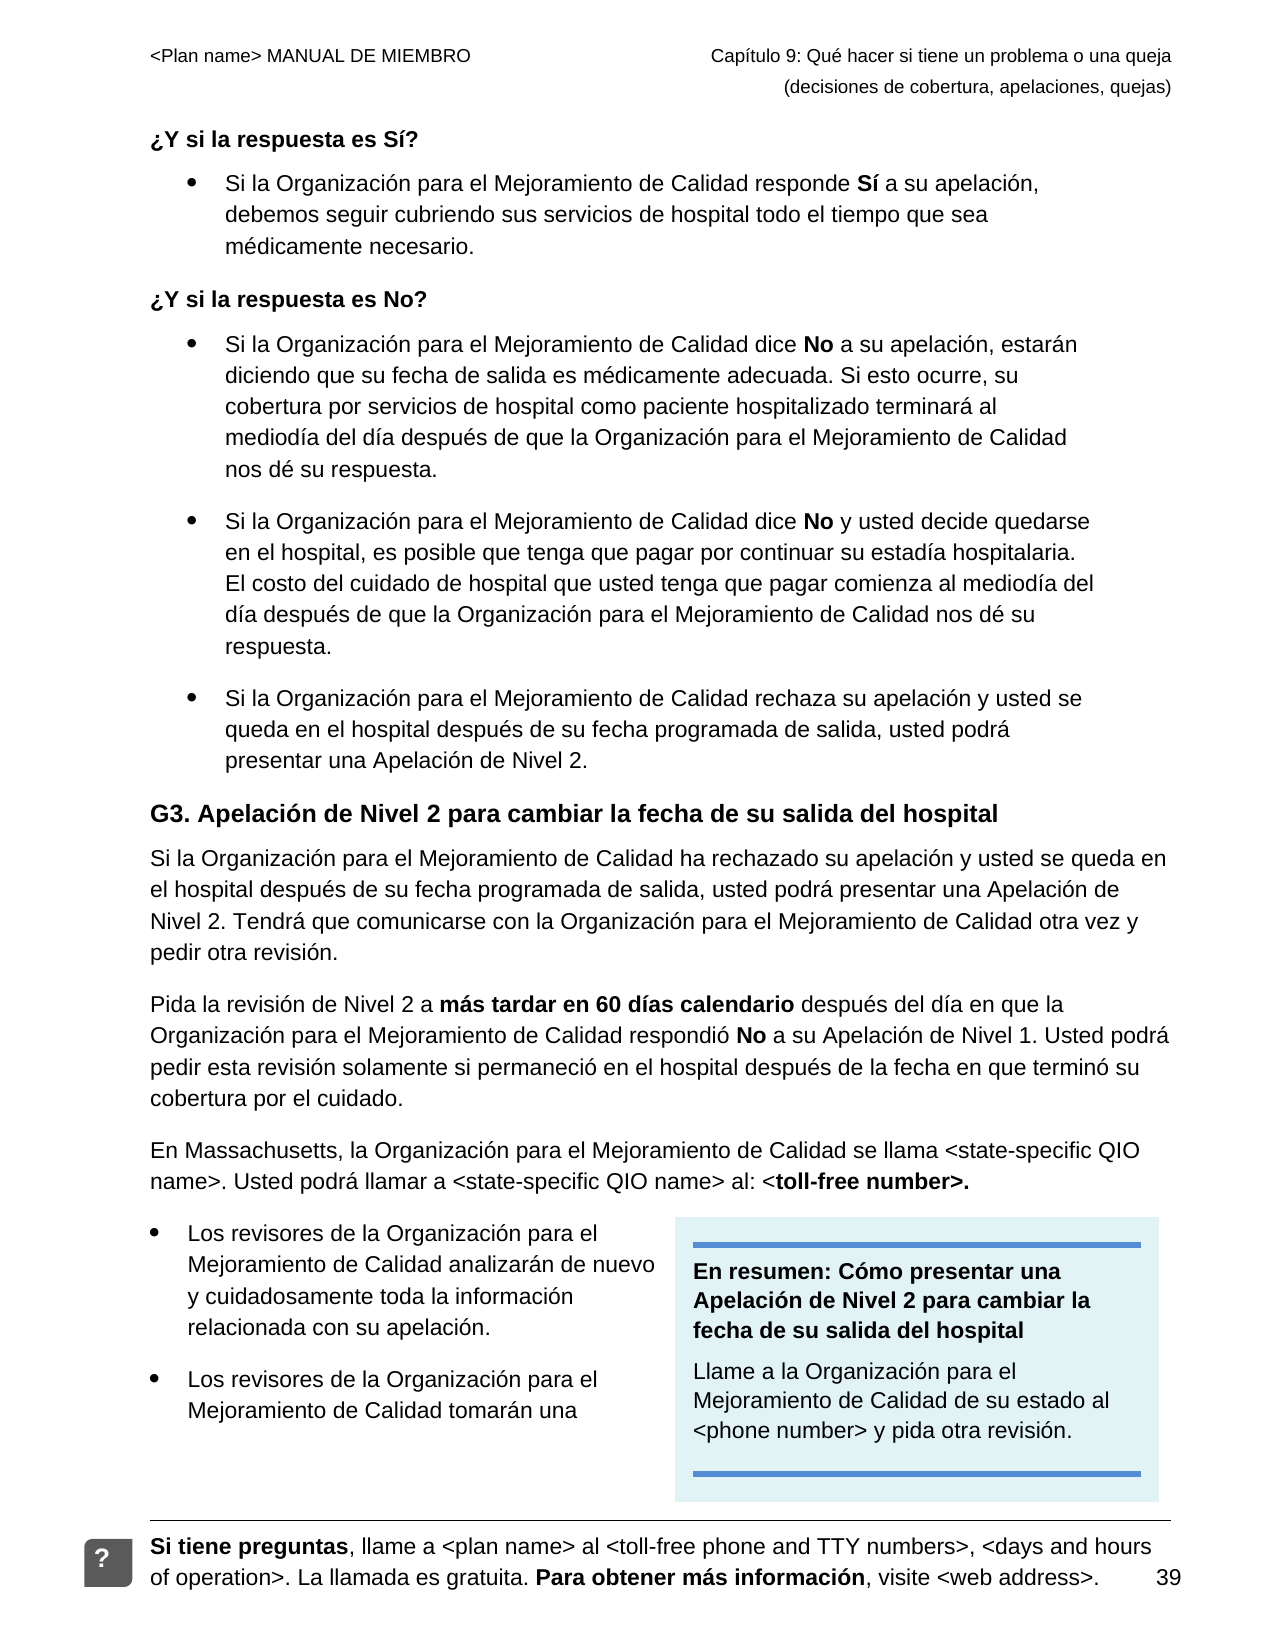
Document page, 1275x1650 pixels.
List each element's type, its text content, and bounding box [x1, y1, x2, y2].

list Si la Organización para el Mejoramiento de Calidad rechaza su apelación y usted se queda en el hospital después de su fecha programada de salida, usted podrá presentar una Apelación de Nivel 2. [187, 681, 1096, 775]
subtitle G3. Apelación de Nivel 2 para cambiar la fecha de su salida del hospital [150, 796, 1096, 829]
list Si la Organización para el Mejoramiento de Calidad responde Sí a su apelación, debemos seguir cubriendo sus servicios de hospital todo el tiempo que sea médicamente necesario. [187, 167, 1096, 260]
text En Massachusetts, la Organización para el Mejoramiento de Calidad se llama <state-specific QIO name>. Usted podrá llamar a <state-specific QIO name> al: <toll-free number>. [150, 1133, 1171, 1196]
list Los revisores de la Organización para el Mejoramiento de Calidad analizarán de nuevo y cuidadosamente toda la información relacionada con su apelación. [150, 1217, 675, 1342]
list Si la Organización para el Mejoramiento de Calidad dice No a su apelación, estarán diciendo que su fecha de salida es médicamente adecuada. Si esto ocurre, su cobertura por servicios de hospital como paciente hospitalizado terminará al mediodía del día después de que la Organización para el Mejoramiento de Calidad nos dé su respuesta. [187, 327, 1096, 483]
subtitle ¿Y si la respuesta es Sí? [150, 121, 1096, 154]
text Si la Organización para el Mejoramiento de Calidad ha rechazado su apelación y usted se queda en el hospital después de su fecha programada de salida, usted podrá presentar una Apelación de Nivel 2. Tendrá que comunicarse con la Organización para el Mejoramiento de Calidad otra vez y pedir otra revisión. [150, 842, 1171, 967]
text Pida la revisión de Nivel 2 a más tardar en 60 días calendario después del día en que la Organización para el Mejoramiento de Calidad respondió No a su Apelación de Nivel 1. Usted podrá pedir esta revisión solamente si permaneció en el hospital después de la fecha en que terminó su cobertura por el cuidado. [150, 987, 1171, 1112]
subtitle ¿Y si la respuesta es No? [150, 281, 1096, 314]
list Si la Organización para el Mejoramiento de Calidad dice No y usted decide quedarse en el hospital, es posible que tenga que pagar por continuar su estadía hospitalaria. El costo del cuidado de hospital que usted tenga que pagar comienza al mediodía del día después de que la Organización para el Mejoramiento de Calidad nos dé su respuesta. [187, 504, 1096, 660]
table_header En resumen: Cómo presentar una Apelación de Nivel 2 para cambiar la fecha de su salida del hospital Llame a la Organización para el Mejoramiento de Calidad de su estado al <phone number> y pida otra revisión. [688, 1229, 1146, 1490]
